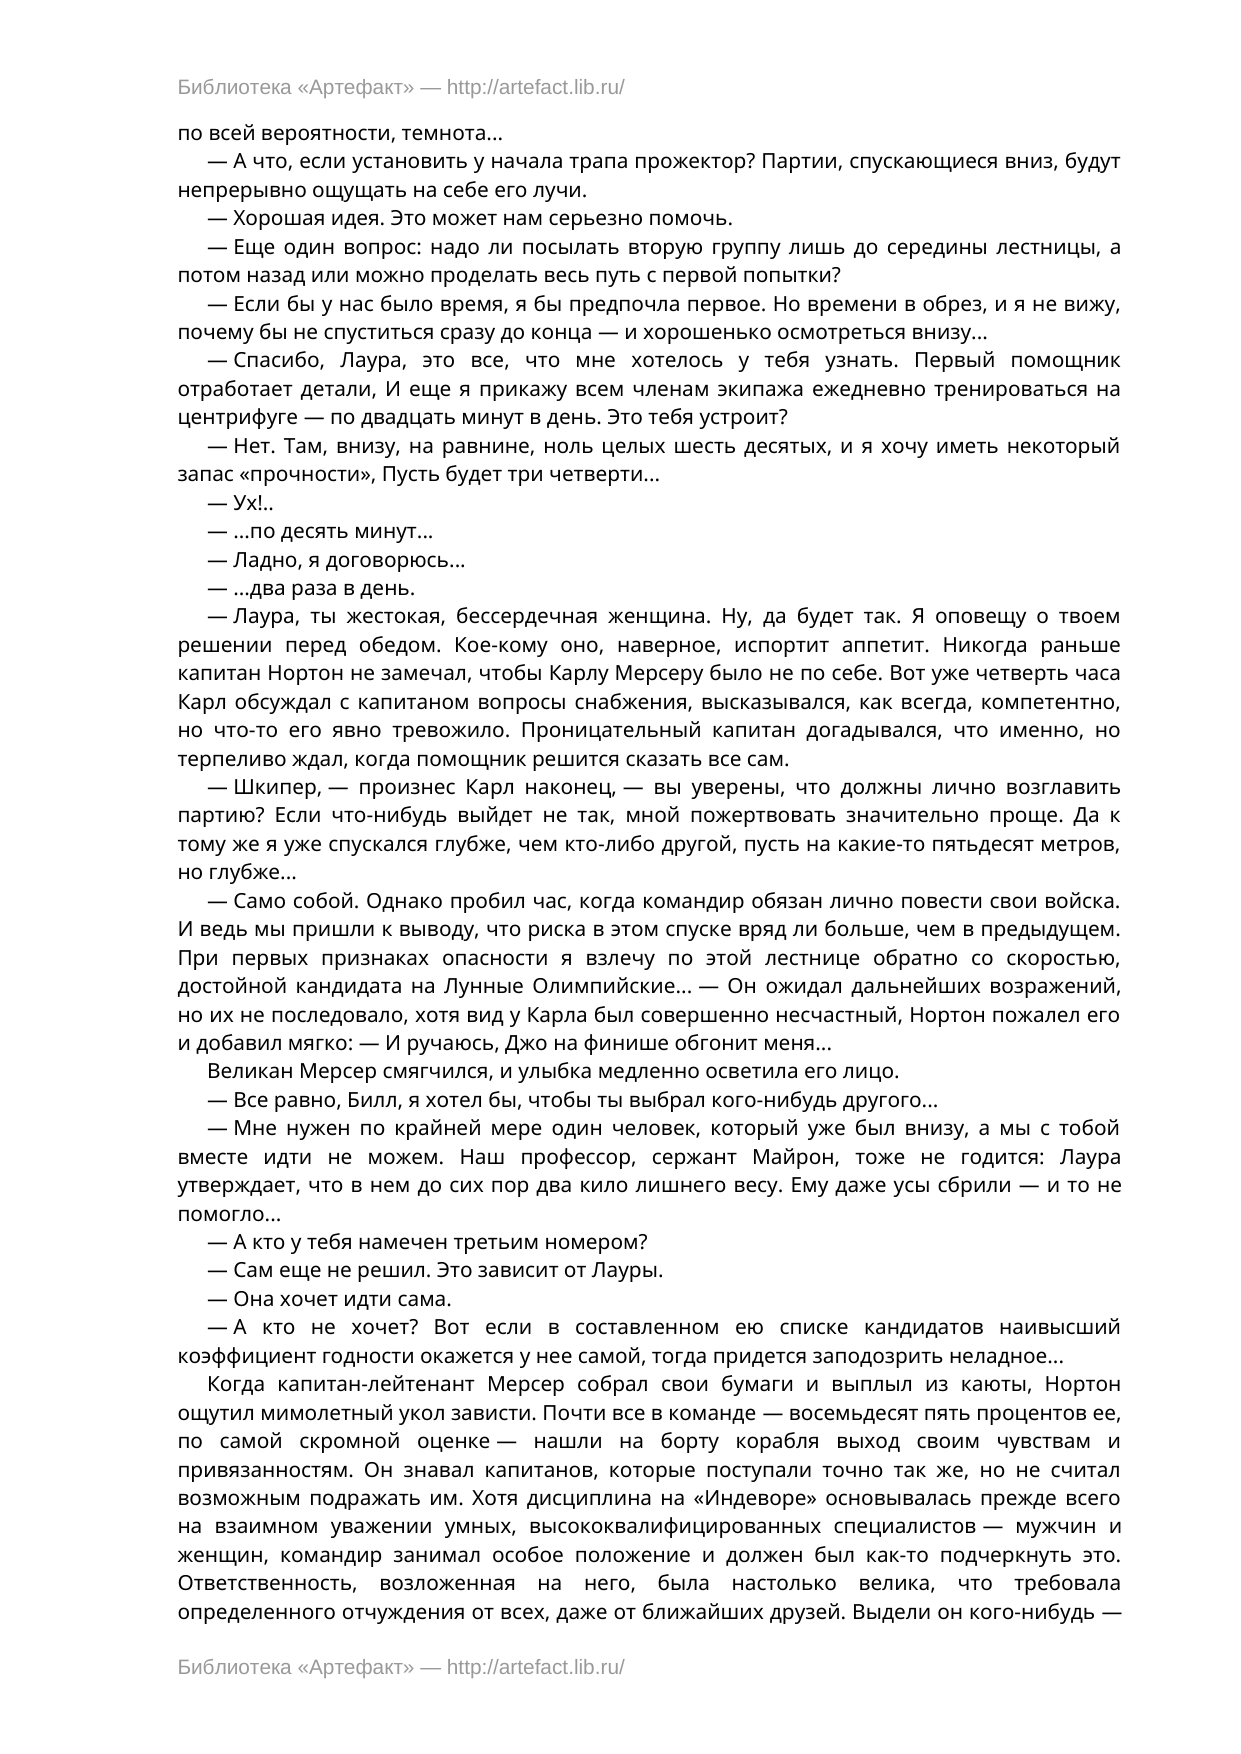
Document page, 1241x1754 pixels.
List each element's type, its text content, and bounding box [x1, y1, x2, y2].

text — Само собой. Однако пробил час, когда командир обязан лично повести свои войска. И ведь мы пришли к выводу, что риска в этом спуске вряд ли больше, чем в предыдущем. При первых признаках опасности я взлечу по этой лестнице обратно со скоростью, достойной кандидата на Лунные Олимпийские... — Он ожидал дальнейших возражений, но их не последовало, хотя вид у Карла был совершенно несчастный, Нортон пожалел его и добавил мягко: — И ручаюсь, Джо на финише обгонит меня... [177, 886, 1122, 1057]
text — Мне нужен по крайней мере один человек, который уже был внизу, а мы с тобой вместе идти не можем. Наш профессор, сержант Майрон, тоже не годится: Лаура утверждает, что в нем до сих пор два кило лишнего весу. Ему даже усы сбрили — и то не помогло... [177, 1113, 1122, 1227]
text — Лаура, ты жестокая, бессердечная женщина. Ну, да будет так. Я оповещу о твоем решении перед обедом. Кое-кому оно, наверное, испортит аппетит. Никогда раньше капитан Нортон не замечал, чтобы Карлу Мерсеру было не по себе. Вот уже четверть часа Карл обсуждал с капитаном вопросы снабжения, высказывался, как всегда, компетентно, но что-то его явно тревожило. Проницательный капитан догадывался, что именно, но терпеливо ждал, когда помощник решится сказать все сам. [177, 602, 1122, 772]
text — Ух!.. [177, 488, 1122, 516]
text — Она хочет идти сама. [177, 1284, 1122, 1312]
text — А что, если установить у начала трапа прожектор? Партии, спускающиеся вниз, будут непрерывно ощущать на себе его лучи. [177, 147, 1122, 203]
text — ...по десять минут... [177, 516, 1122, 545]
text — А кто не хочет? Вот если в составленном ею списке кандидатов наивысший коэффициент годности окажется у нее самой, тогда придется заподозрить неладное... [177, 1312, 1122, 1369]
text Великан Мерсер смягчился, и улыбка медленно осветила его лицо. [177, 1057, 1122, 1085]
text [177, 118, 1122, 147]
text — Еще один вопрос: надо ли посылать вторую группу лишь до середины лестницы, а потом назад или можно проделать весь путь с первой попытки? [177, 232, 1122, 289]
text — А кто у тебя намечен третьим номером? [177, 1227, 1122, 1256]
text — Сам еще не решил. Это зависит от Лауры. [177, 1256, 1122, 1284]
text — Ладно, я договорюсь... [177, 545, 1122, 573]
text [177, 1369, 1122, 1625]
text — Нет. Там, внизу, на равнине, ноль целых шесть десятых, и я хочу иметь некоторый запас «прочности», Пусть будет три четверти... [177, 431, 1122, 488]
text — Хорошая идея. Это может нам серьезно помочь. [177, 203, 1122, 232]
text — Шкипер, — произнес Карл наконец, — вы уверены, что должны лично возглавить партию? Если что-нибудь выйдет не так, мной пожертвовать значительно проще. Да к тому же я уже спускался глубже, чем кто-либо другой, пусть на какие-то пятьдесят метров, но глубже... [177, 772, 1122, 886]
text — Спасибо, Лаура, это все, что мне хотелось у тебя узнать. Первый помощник отработает детали, И еще я прикажу всем членам экипажа ежедневно тренироваться на центрифуге — по двадцать минут в день. Это тебя устроит? [177, 346, 1122, 431]
text — ...два раза в день. [177, 573, 1122, 602]
text — Если бы у нас было время, я бы предпочла первое. Но времени в обрез, и я не вижу, почему бы не спуститься сразу до конца — и хорошенько осмотреться внизу... [177, 289, 1122, 346]
text — Все равно, Билл, я хотел бы, чтобы ты выбрал кого-нибудь другого... [177, 1085, 1122, 1113]
